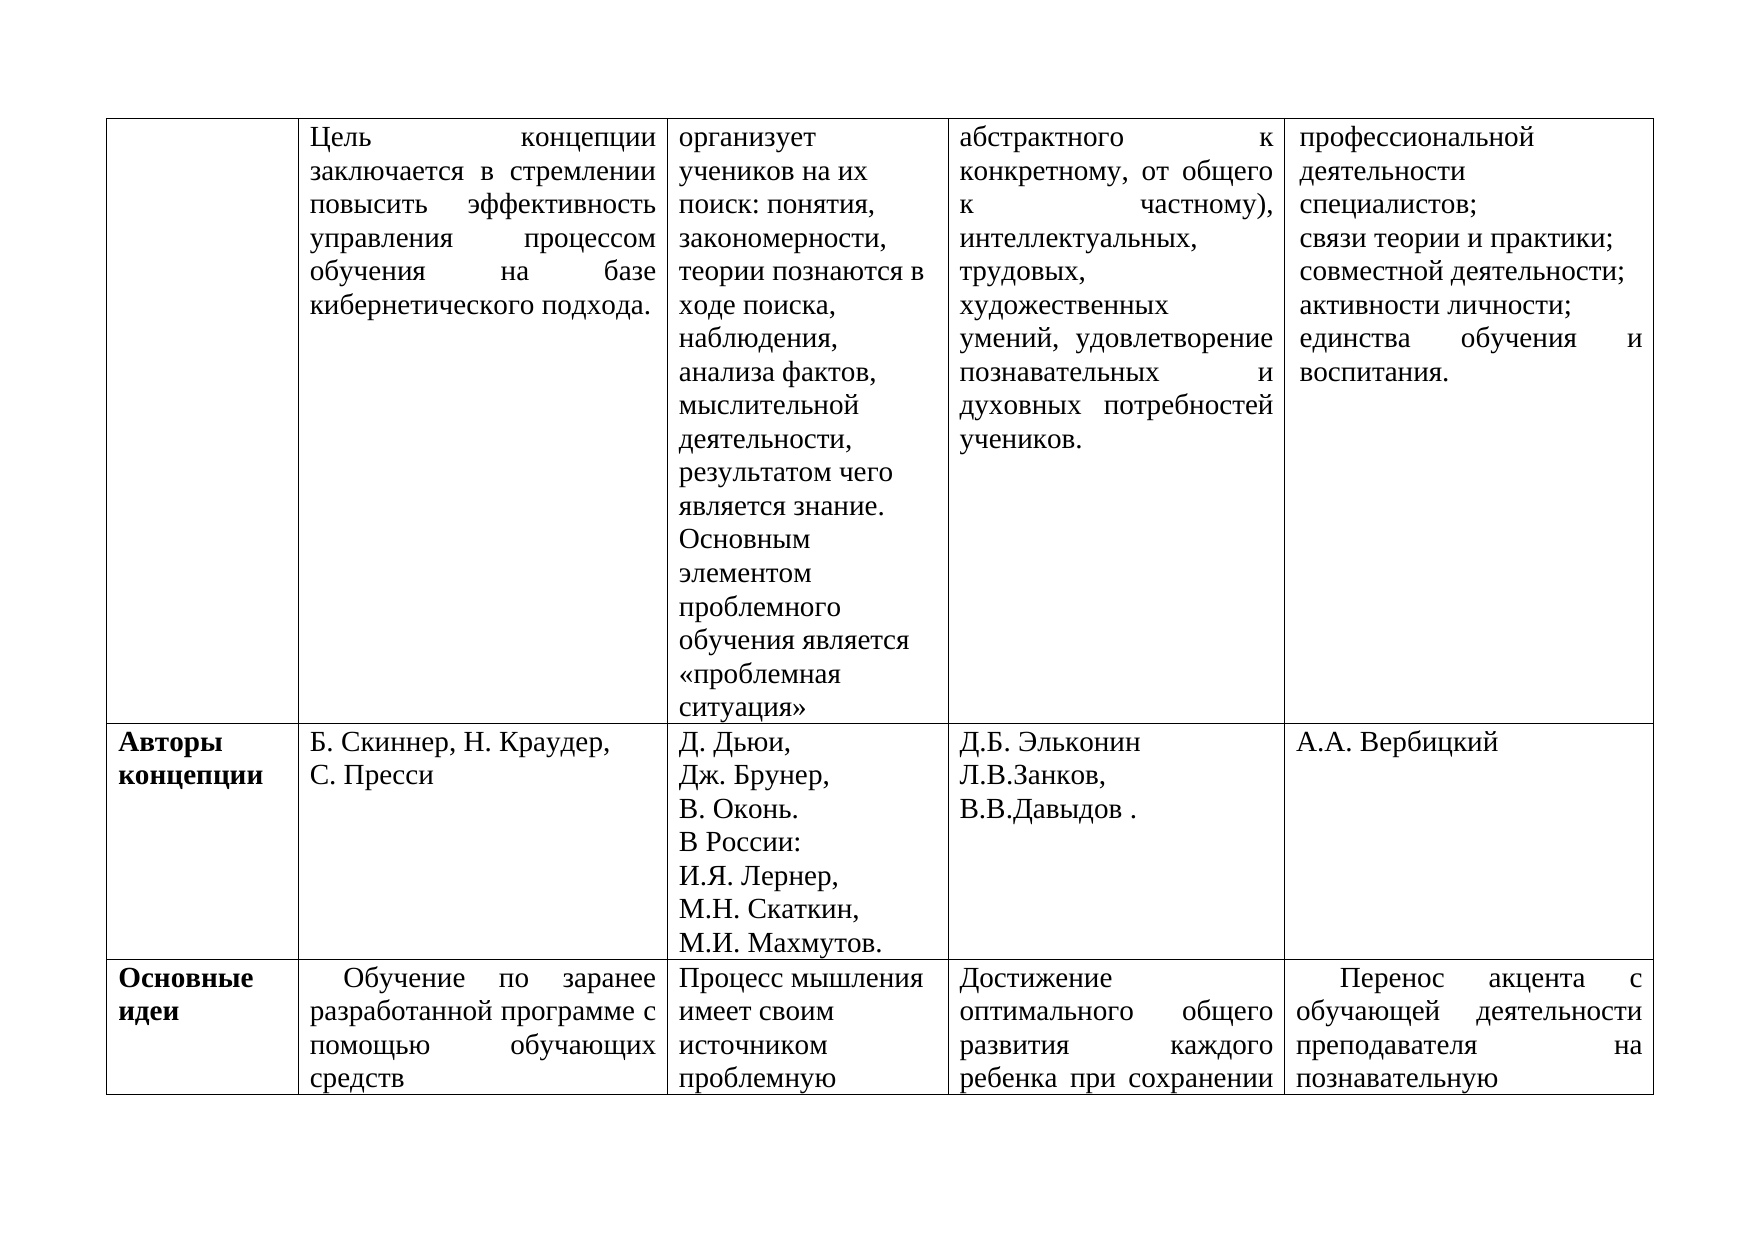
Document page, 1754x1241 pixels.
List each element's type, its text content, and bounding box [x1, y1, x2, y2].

table_cell Основные идеи [107, 960, 298, 1094]
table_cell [299, 960, 667, 1094]
table_cell Авторы концепции [107, 724, 298, 959]
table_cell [949, 119, 1284, 723]
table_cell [1285, 119, 1653, 723]
table_cell Д.Б. Эльконин Л.В.Занков, В.В.Давыдов . [949, 724, 1284, 959]
table_cell Д. Дьюи, Дж. Брунер, В. Оконь. В России: И.Я. Лернер, М.Н. Скаткин, М.И. Махмутов. [668, 724, 948, 959]
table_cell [949, 960, 1284, 1094]
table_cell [1285, 960, 1653, 1094]
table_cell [107, 119, 298, 723]
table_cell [668, 119, 948, 723]
table_cell А.А. Вербицкий [1285, 724, 1653, 959]
table_cell Б. Скиннер, Н. Краудер, С. Пресси [299, 724, 667, 959]
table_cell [668, 960, 948, 1094]
